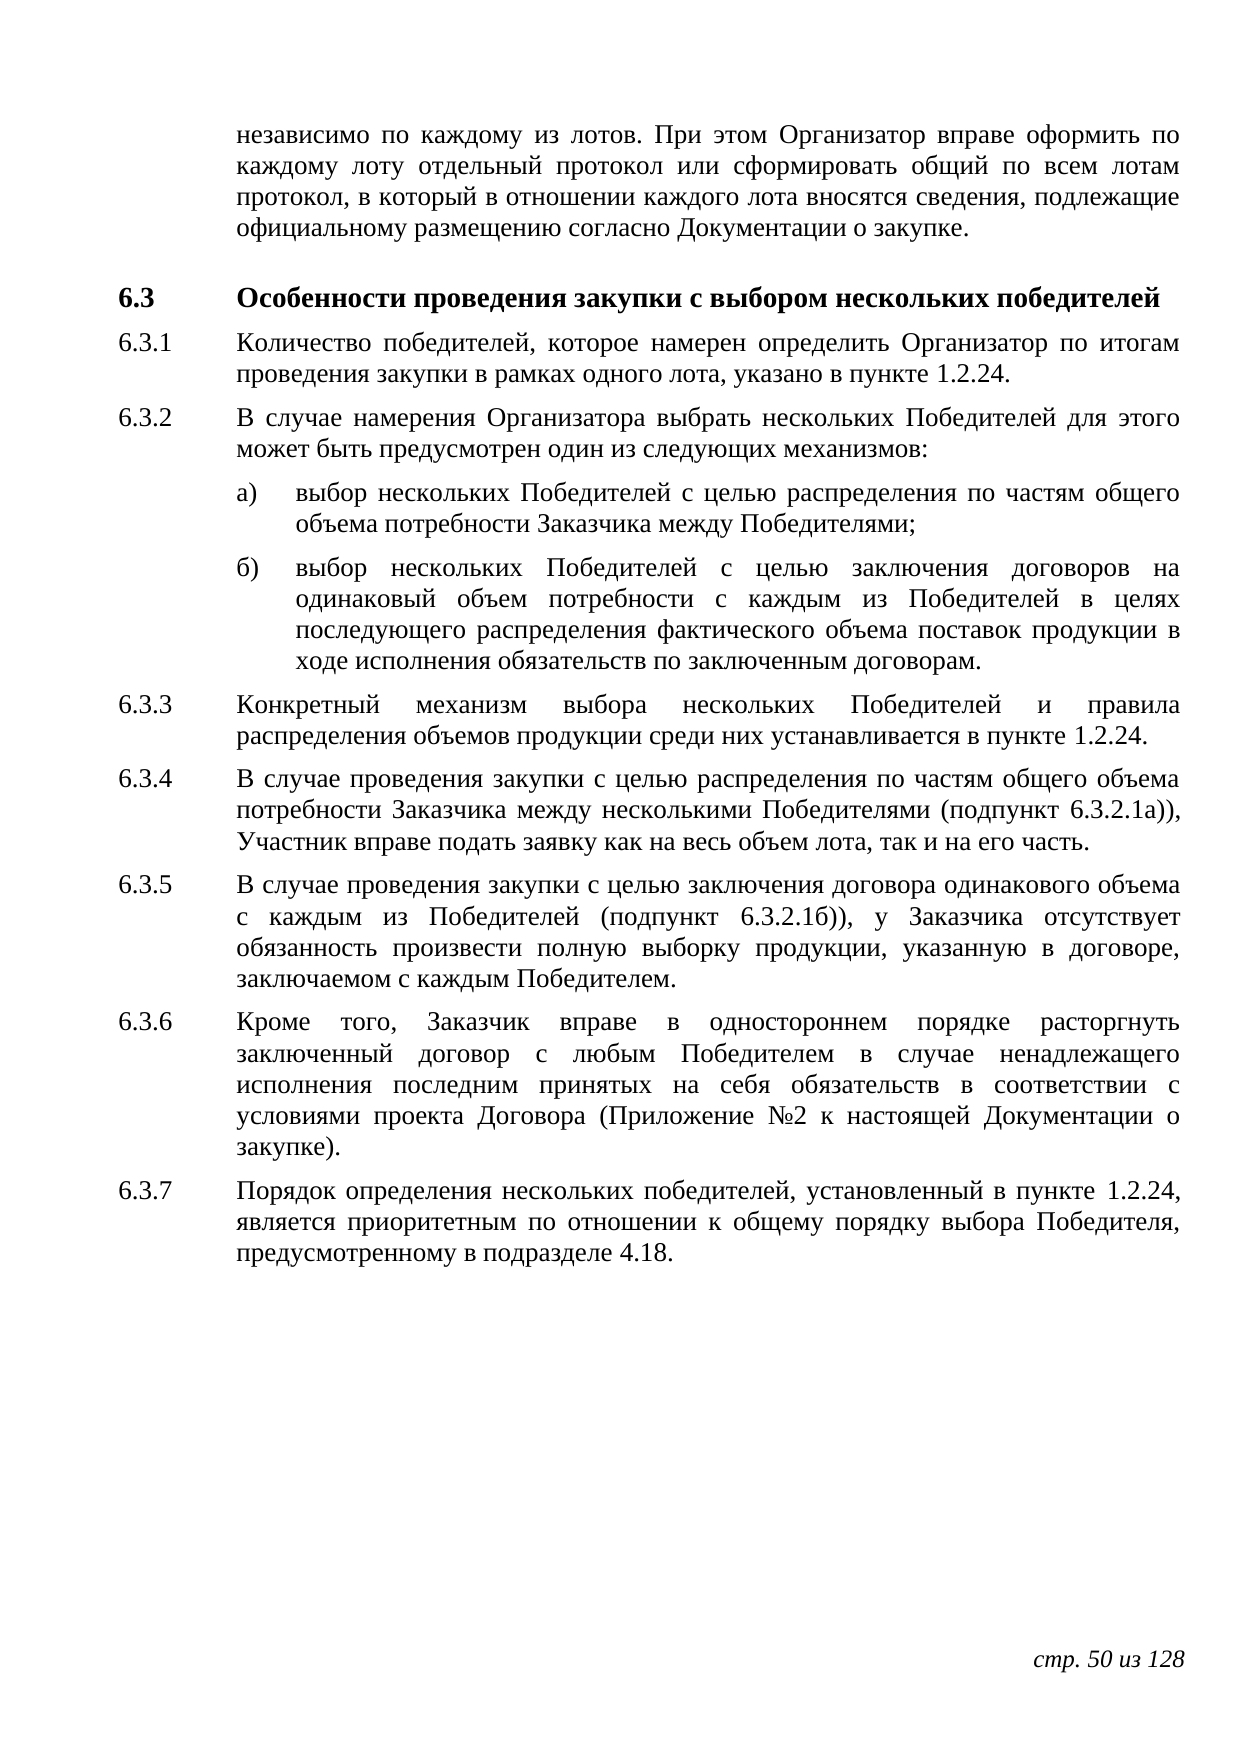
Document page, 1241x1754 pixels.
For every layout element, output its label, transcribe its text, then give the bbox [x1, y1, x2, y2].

text В случае проведения закупки с целью заключения договора одинакового объема с каждым из Победителей (подпункт 6.3.2б)), у Заказчика отсутствует обязанность произвести полную выборку продукции, указанную в договоре, заключаемом с каждым Победителем. [118, 868, 1181, 993]
text В случае намерения Организатора выбрать нескольких Победителей для этого может быть предусмотрен один из следующих механизмов: [118, 401, 1181, 463]
text Конкретный механизм выбора нескольких Победителей и правила распределения объемов продукции среди них устанавливается в пункте 1.2.24. [118, 688, 1181, 750]
text Кроме того, Заказчик вправе в одностороннем порядке расторгнуть заключенный договор с любым Победителем в случае ненадлежащего исполнения последним принятых на себя обязательств в соответствии с условиями проекта Договора (Приложение №2 к настоящей Документации о закупке). [118, 1006, 1181, 1161]
text выбор нескольких Победителей с целью заключения договоров на одинаковый объем потребности с каждым из Победителей в целях последующего распределения фактического объема поставок продукции в ходе исполнения обязательств по заключенным договорам. [236, 551, 1181, 675]
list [118, 118, 1181, 243]
text Количество победителей, которое намерен определить Организатор по итогам проведения закупки в рамках одного лота, указано в пункте 1.2.24. [118, 326, 1181, 388]
text В случае проведения закупки с целью распределения по частям общего объема потребности Заказчика между несколькими Победителями (подпункт 6.3.2а)), Участник вправе подать заявку как на весь объем лота, так и на его часть. [118, 762, 1181, 856]
text Порядок определения нескольких победителей, установленный в пункте 1.2.24, является приоритетным по отношении к общему порядку выбора Победителя, предусмотренному в подразделе 4.18. [118, 1174, 1181, 1267]
subtitle Особенности проведения закупки с выбором нескольких победителей [118, 280, 1181, 314]
text выбор нескольких Победителей с целью распределения по частям общего объема потребности Заказчика между Победителями; [236, 476, 1181, 538]
